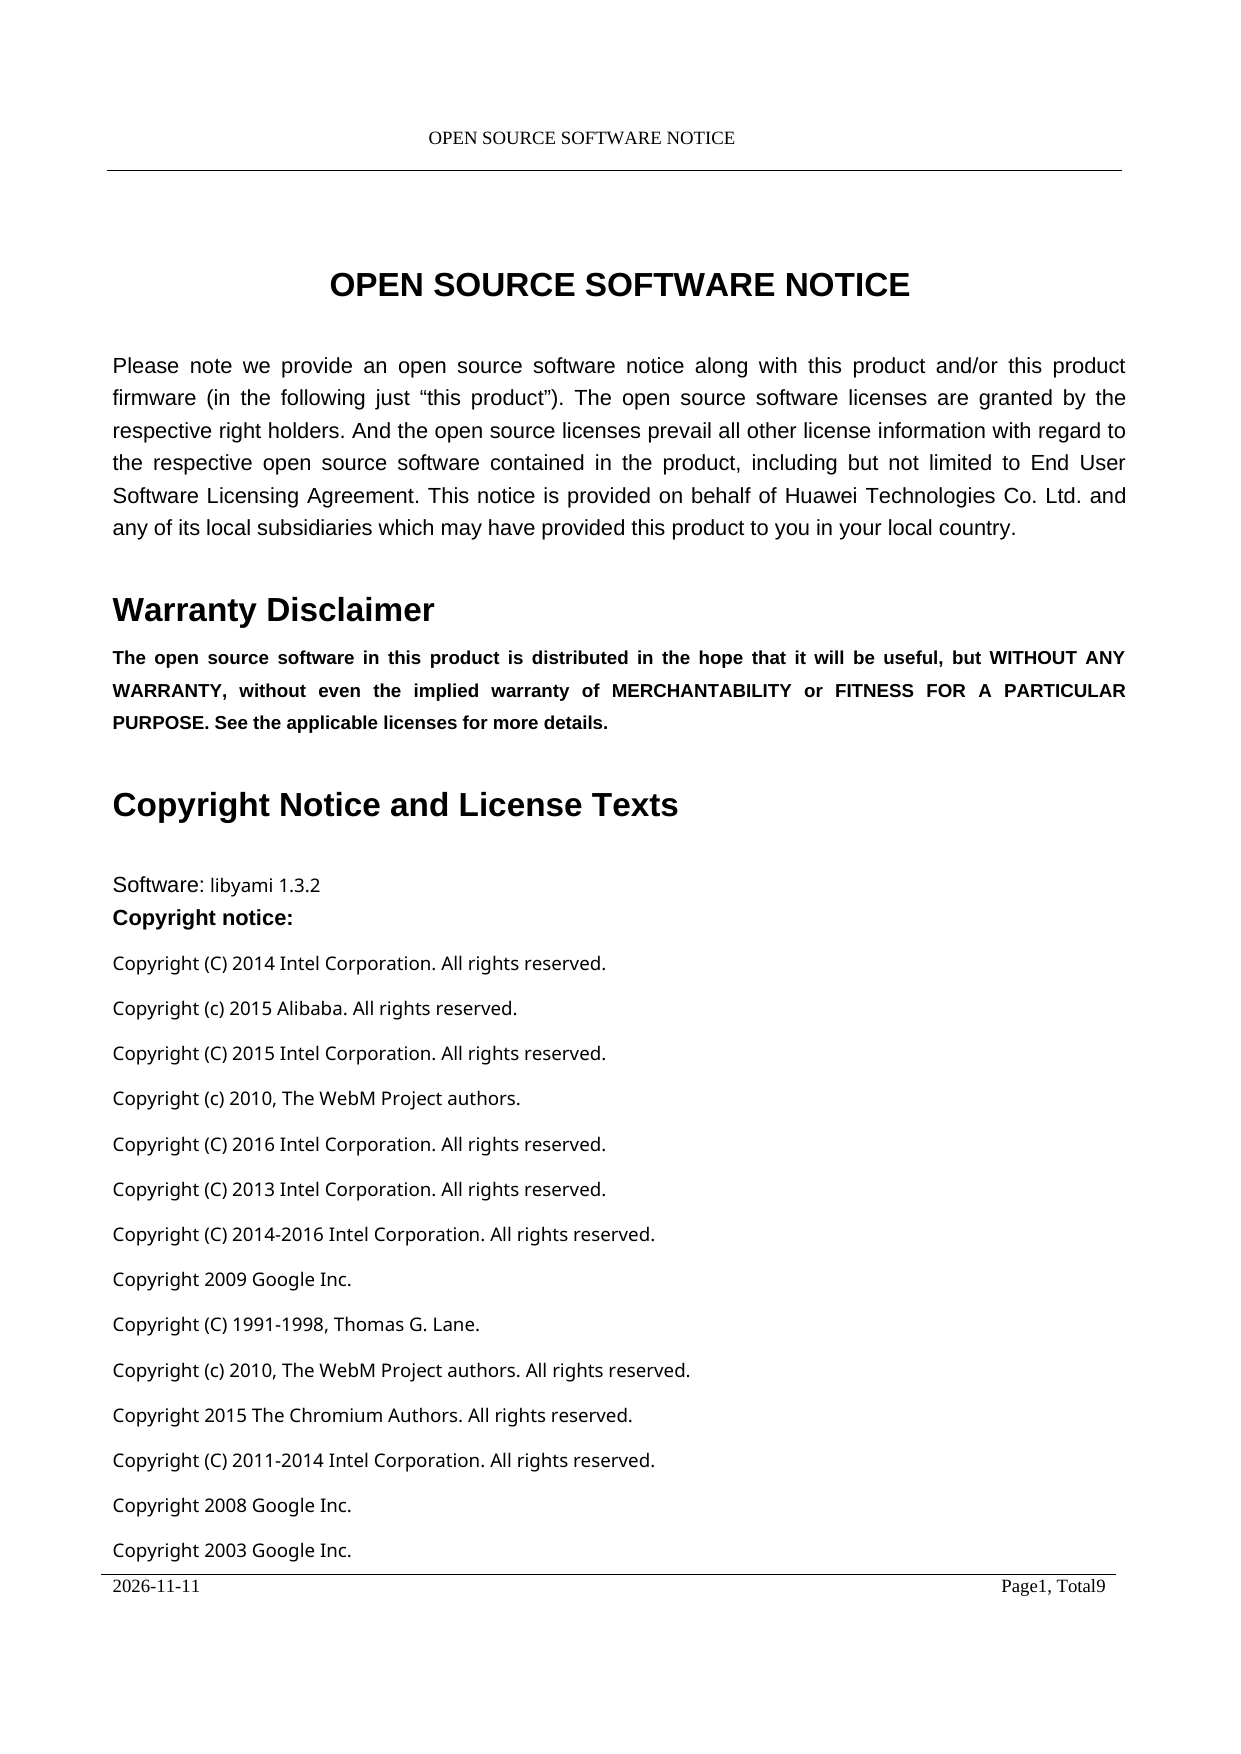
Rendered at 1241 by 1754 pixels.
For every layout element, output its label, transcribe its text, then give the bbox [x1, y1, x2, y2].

text Copyright (C) 1991-1998, Thomas G. Lane. [112, 1308, 1128, 1341]
text Copyright 2009 Google Inc. [112, 1263, 1128, 1296]
text Copyright (C) 2016 Intel Corporation. All rights reserved. [112, 1127, 1128, 1160]
text Copyright (C) 2013 Intel Corporation. All rights reserved. [112, 1173, 1128, 1205]
text Please note we provide an open source software notice along with this product and/or this product firmware (in the following just “this product”). The open source software licenses are granted by the respective right holders. And the open source licenses prevail all other license information with regard to the respective open source software contained in the product, including but not limited to End User Software Licensing Agreement. This notice is provided on behalf of Huawei Technologies Co. Ltd. and any of its local subsidiaries which may have provided this product to you in your local country. [112, 349, 1128, 544]
text Copyright (C) 2014-2016 Intel Corporation. All rights reserved. [112, 1218, 1128, 1250]
text Copyright (C) 2015 Intel Corporation. All rights reserved. [112, 1037, 1128, 1069]
text The open source software in this product is distributed in the hope that it will be useful, but WITHOUT ANY WARRANTY, without even the implied warranty of MERCHANTABILITY or FITNESS FOR A PARTICULAR PURPOSE. See the applicable licenses for more details. [112, 641, 1128, 739]
text Copyright Notice and License Texts [112, 771, 1128, 836]
text Copyright (C) 2014 Intel Corporation. All rights reserved. [112, 947, 1128, 979]
text Copyright 2015 The Chromium Authors. All rights reserved. [112, 1399, 1128, 1431]
text Copyright (c) 2010, The WebM Project authors. [112, 1082, 1128, 1115]
text Copyright notice: [112, 901, 1128, 934]
text Copyright 2003 Google Inc. [112, 1534, 1128, 1567]
text Software: libyami 1.3.2 [112, 869, 1128, 901]
text Warranty Disclaimer [112, 576, 1128, 641]
text Copyright (c) 2010, The WebM Project authors. All rights reserved. [112, 1353, 1128, 1386]
text Copyright (C) 2011-2014 Intel Corporation. All rights reserved. [112, 1444, 1128, 1476]
text OPEN SOURCE SOFTWARE NOTICE [112, 251, 1128, 316]
text Copyright (c) 2015 Alibaba. All rights reserved. [112, 992, 1128, 1024]
text Copyright 2008 Google Inc. [112, 1489, 1128, 1522]
